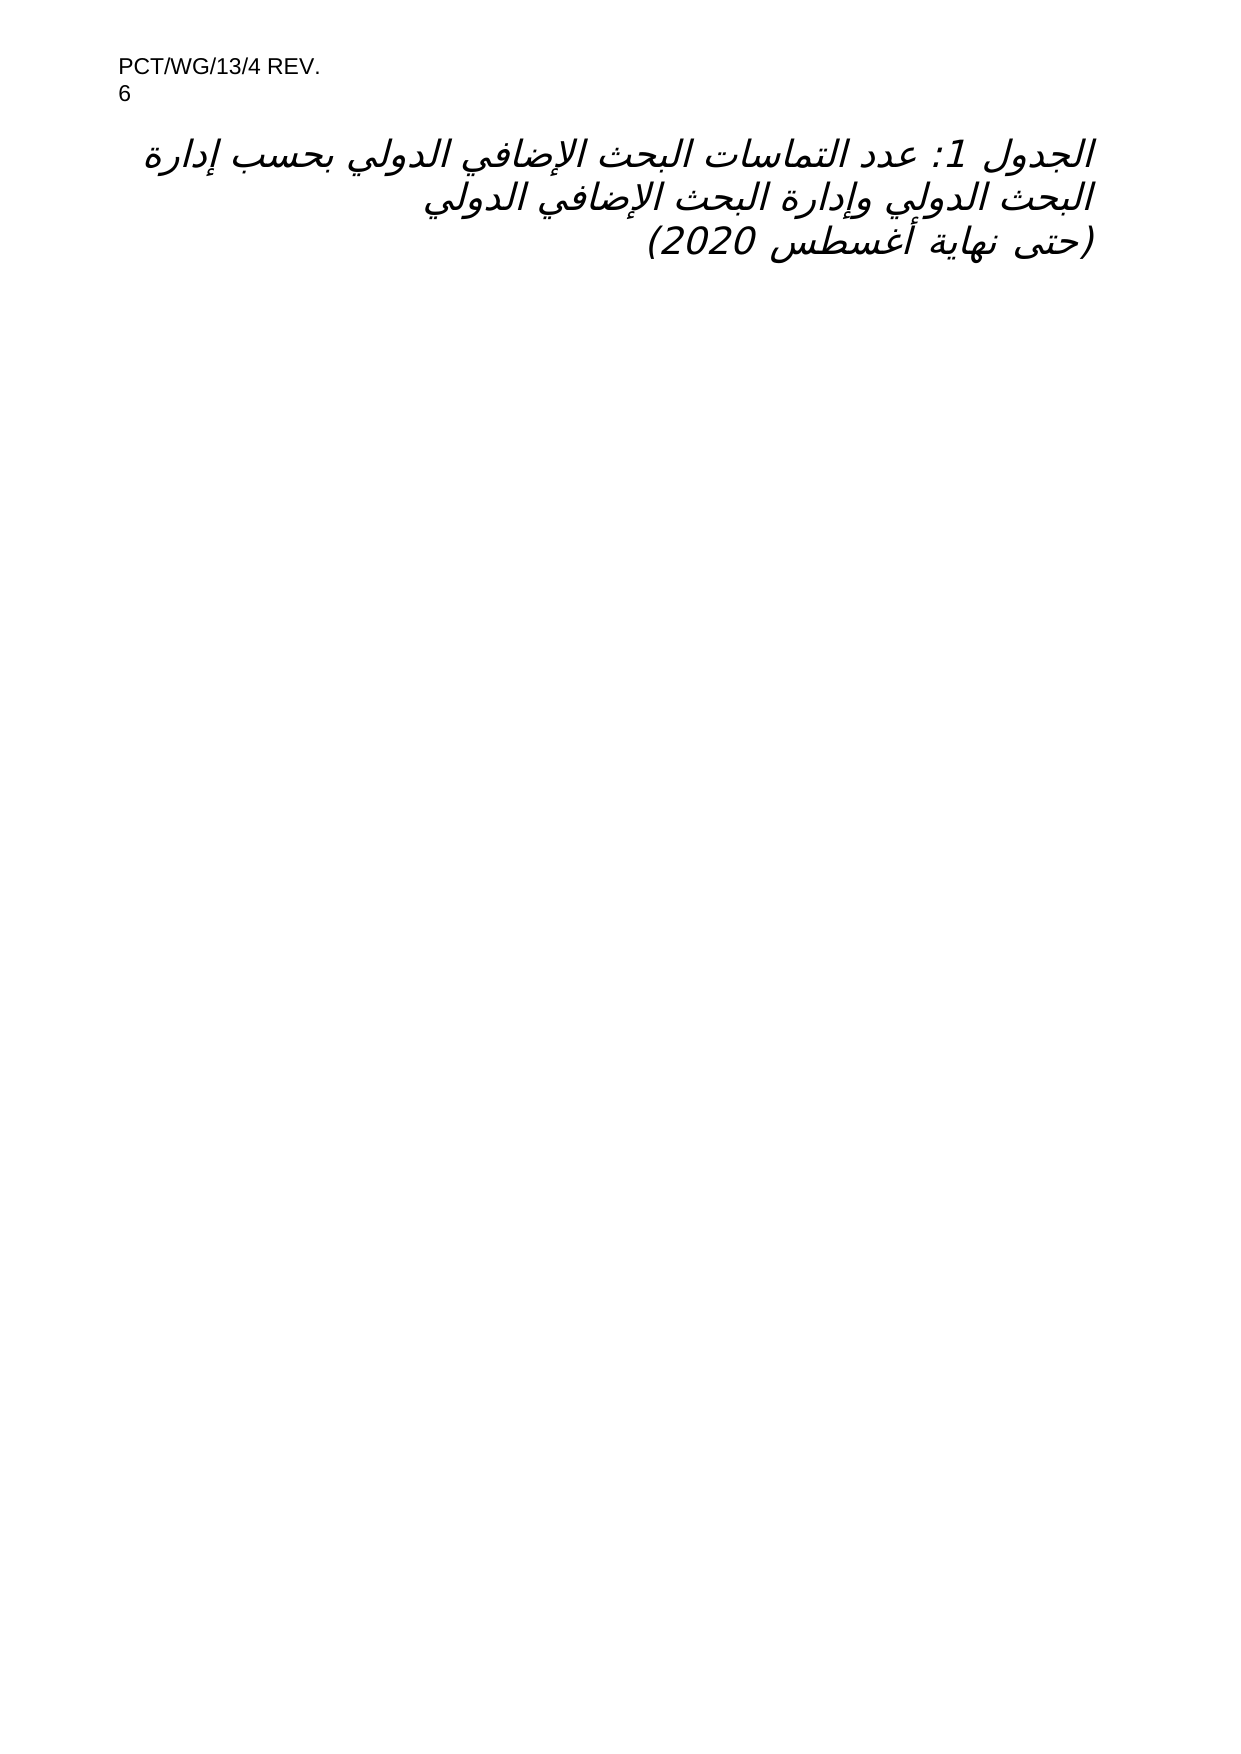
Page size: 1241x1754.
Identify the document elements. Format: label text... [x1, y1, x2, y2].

text الجدول 1: عدد التماسات البحث الإضافي الدولي بحسب إدارة البحث الدولي وإدارة البحث الإضافي الدولي (حتى نهاية أغسطس 2020) [118, 132, 1092, 263]
